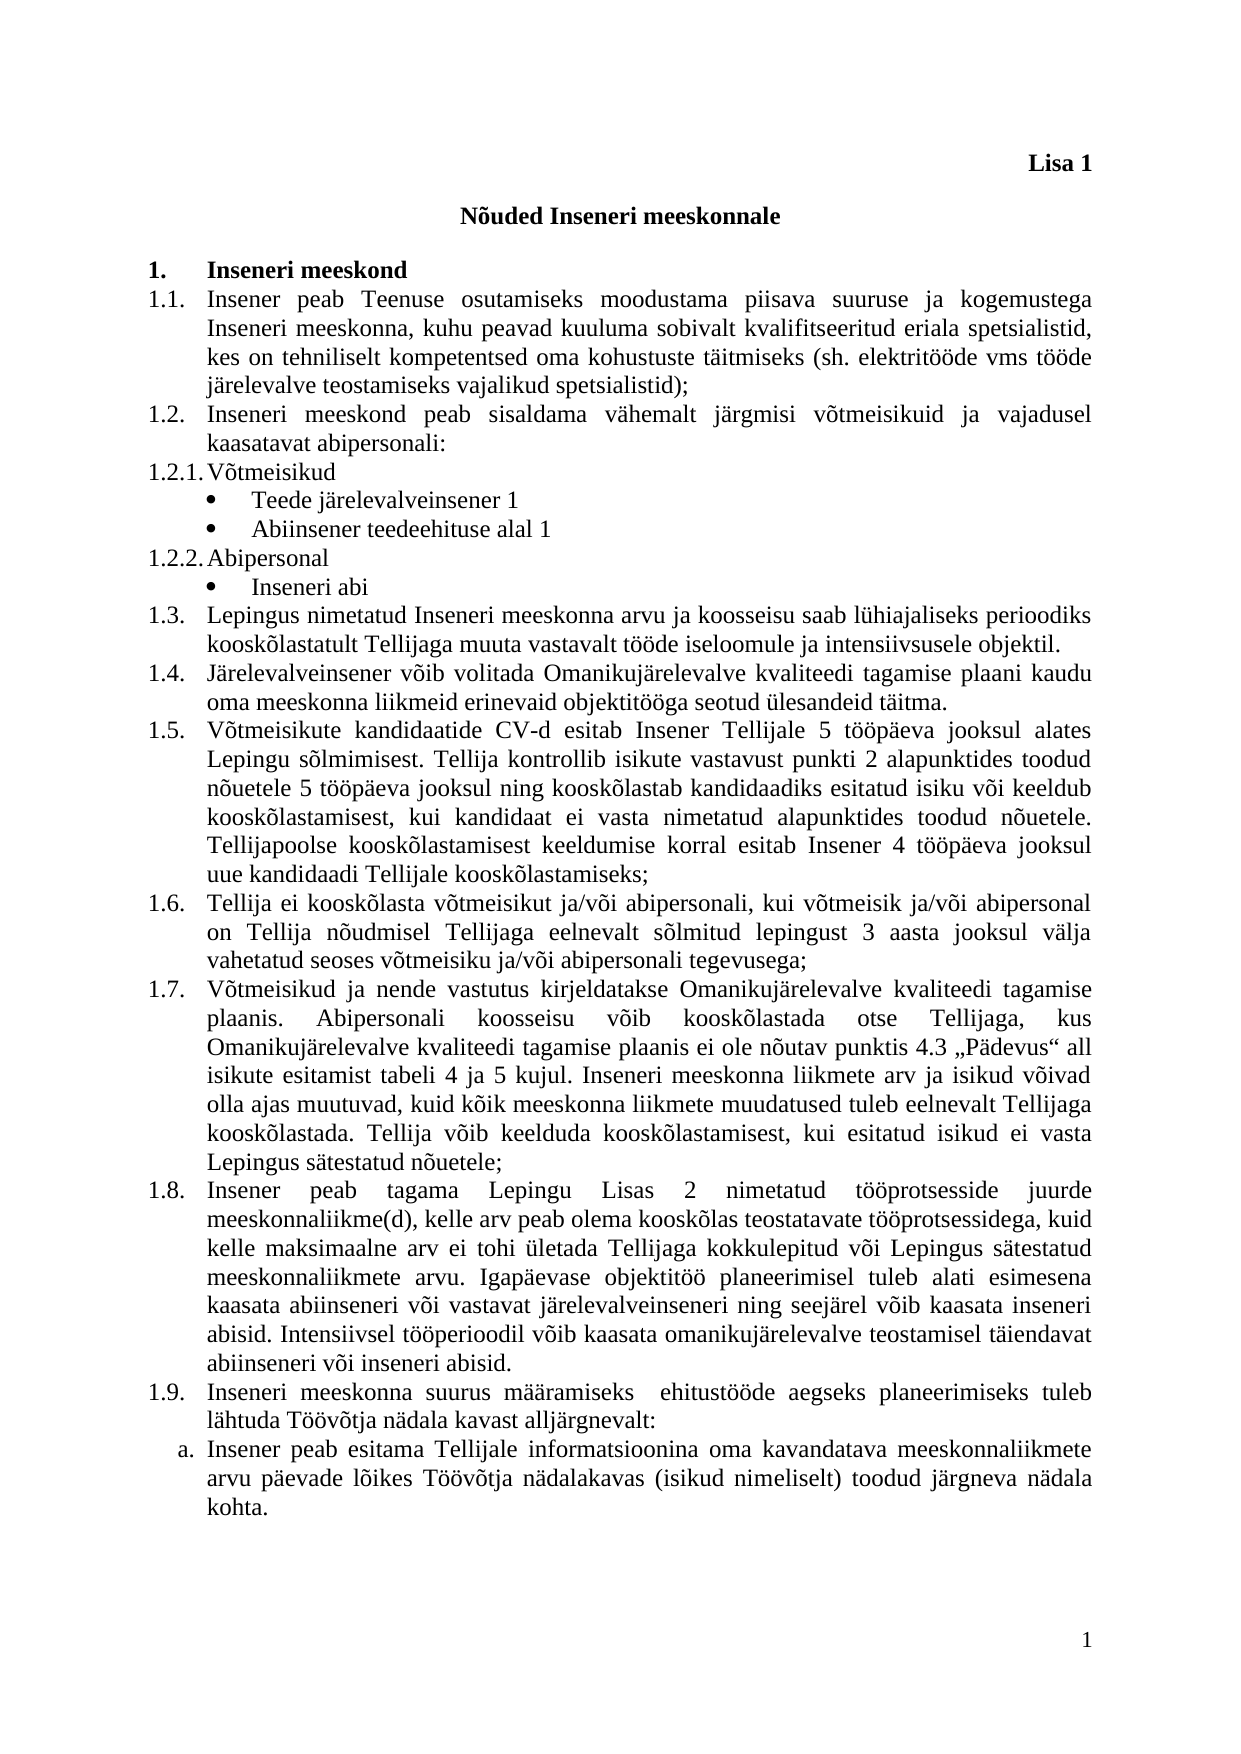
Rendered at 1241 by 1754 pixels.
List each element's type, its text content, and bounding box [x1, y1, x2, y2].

list Insener peab Teenuse osutamiseks moodustama piisava suuruse ja kogemustega Inseneri meeskonna, kuhu peavad kuuluma sobivalt kvalifitseeritud eriala spetsialistid, kes on tehniliselt kompetentsed oma kohustuste täitmiseks (sh. elektritööde vms tööde järelevalve teostamiseks vajalikud spetsialistid); [148, 284, 1093, 399]
list Inseneri meeskonna suurus määramiseks ehitustööde aegseks planeerimiseks tuleb lähtuda Töövõtja nädala kavast alljärgnevalt: [148, 1377, 1093, 1434]
list Võtmeisikute kandidaatide CV-d esitab Insener Tellijale 5 tööpäeva jooksul alates Lepingu sõlmimisest. Tellija kontrollib isikute vastavust punkti 2 alapunktides toodud nõuetele 5 tööpäeva jooksul ning kooskõlastab kandidaadiks esitatud isiku või keeldub kooskõlastamisest, kui kandidaat ei vasta nimetatud alapunktides toodud nõuetele. Tellijapoolse kooskõlastamisest keeldumise korral esitab Insener 4 tööpäeva jooksul uue kandidaadi Tellijale kooskõlastamiseks; [148, 715, 1093, 888]
list Abipersonal [148, 543, 1093, 572]
list Abiinsener teedeehituse alal 1 [207, 514, 1093, 543]
text Lisa 1 [148, 148, 1093, 176]
list Insener peab tagama Lepingu Lisas 2 nimetatud tööprotsesside juurde meeskonnaliikme(d), kelle arv peab olema kooskõlas teostatavate tööprotsessidega, kuid kelle maksimaalne arv ei tohi ületada Tellijaga kokkulepitud või Lepingus sätestatud meeskonnaliikmete arvu. Igapäevase objektitöö planeerimisel tuleb alati esimesena kaasata abiinseneri või vastavat järelevalveinseneri ning seejärel võib kaasata inseneri abisid. Intensiivsel tööperioodil võib kaasata omanikujärelevalve teostamisel täiendavat abiinseneri või inseneri abisid. [148, 1175, 1093, 1377]
list Inseneri meeskond [148, 255, 1093, 284]
list Järelevalveinsener võib volitada Omanikujärelevalve kvaliteedi tagamise plaani kaudu oma meeskonna liikmeid erinevaid objektitööga seotud ülesandeid täitma. [148, 658, 1093, 715]
list Võtmeisikud [148, 457, 1093, 485]
list Insener peab esitama Tellijale informatsioonina oma kavandatava meeskonnaliikmete arvu päevade lõikes Töövõtja nädalakavas (isikud nimeliselt) toodud järgneva nädala kohta. [177, 1434, 1093, 1520]
list Lepingus nimetatud Inseneri meeskonna arvu ja koosseisu saab lühiajaliseks perioodiks kooskõlastatult Tellijaga muuta vastavalt tööde iseloomule ja intensiivsusele objektil. [148, 600, 1093, 658]
list Tellija ei kooskõlasta võtmeisikut ja/või abipersonali, kui võtmeisik ja/või abipersonal on Tellija nõudmisel Tellijaga eelnevalt sõlmitud lepingust 3 aasta jooksul välja vahetatud seoses võtmeisiku ja/või abipersonali tegevusega; [148, 888, 1093, 974]
list Võtmeisikud ja nende vastutus kirjeldatakse Omanikujärelevalve kvaliteedi tagamise plaanis. Abipersonali koosseisu võib kooskõlastada otse Tellijaga, kus Omanikujärelevalve kvaliteedi tagamise plaanis ei ole nõutav punktis 4.3 „Pädevus“ all isikute esitamist tabeli 4 ja 5 kujul. Inseneri meeskonna liikmete arv ja isikud võivad olla ajas muutuvad, kuid kõik meeskonna liikmete muudatused tuleb eelnevalt Tellijaga kooskõlastada. Tellija võib keelduda kooskõlastamisest, kui esitatud isikud ei vasta Lepingus sätestatud nõuetele; [148, 974, 1093, 1175]
list Inseneri abi [207, 572, 1093, 600]
list Inseneri meeskond peab sisaldama vähemalt järgmisi võtmeisikuid ja vajadusel kaasatavat abipersonali: [148, 399, 1093, 457]
text Nõuded Inseneri meeskonnale [148, 201, 1093, 230]
list Teede järelevalveinsener 1 [207, 485, 1093, 514]
